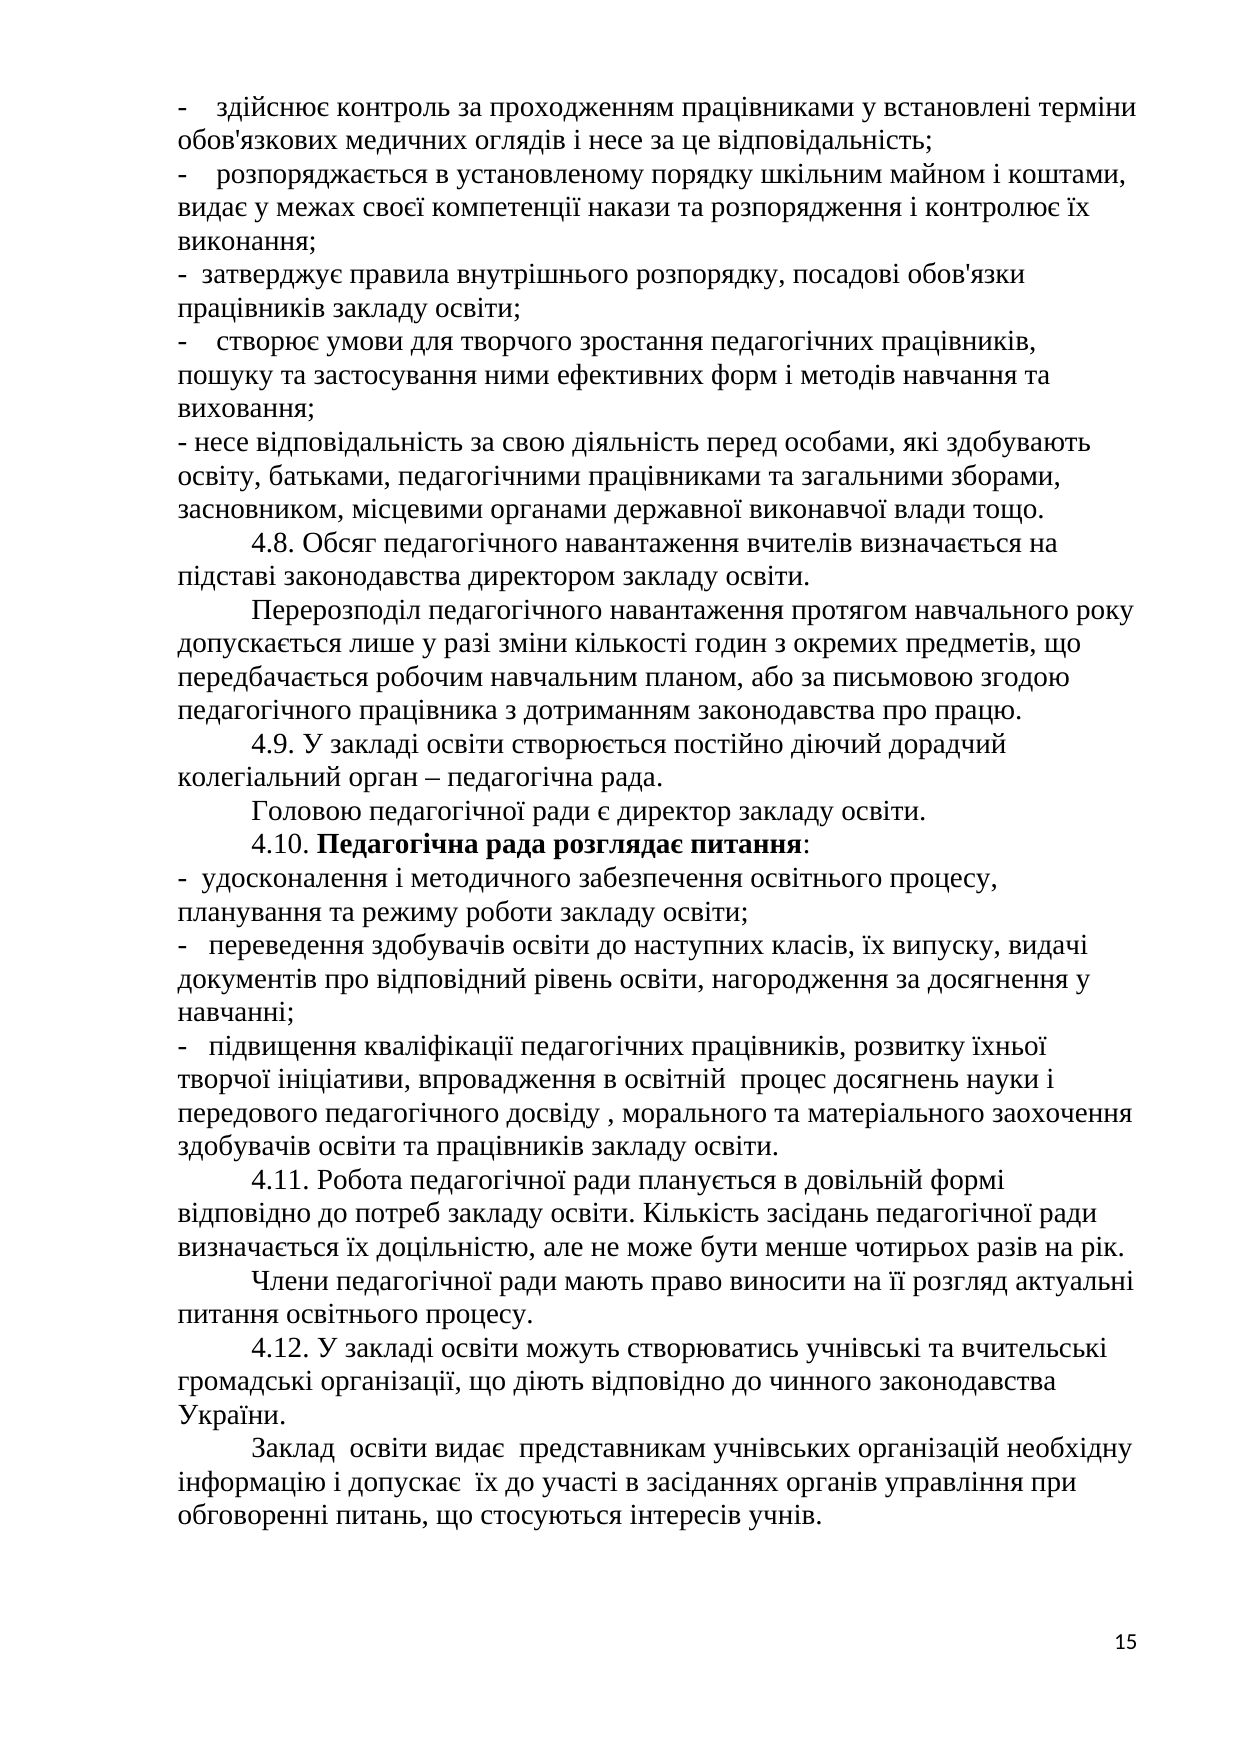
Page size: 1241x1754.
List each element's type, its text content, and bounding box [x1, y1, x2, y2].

text - переведення здобувачів освіти до наступних класів, їх випуску, видачі документів про відповідний рівень освіти, нагородження за досягнення у навчанні; [177, 927, 1137, 1028]
text Головою педагогічної ради є директор закладу освіти. [177, 793, 1137, 827]
text - підвищення кваліфікації педагогічних працівників, розвитку їхньої творчої ініціативи, впровадження в освітній процес досягнень науки і передового педагогічного досвіду , морального та матеріального заохочення здобувачів освіти та працівників закладу освіти. [177, 1028, 1137, 1162]
text 4.11. Робота педагогічної ради планується в довільній формі відповідно до потреб закладу освіти. Кількість засідань педагогічної ради визначається їх доцільністю, але не може бути менше чотирьох разів на рік. [177, 1162, 1137, 1263]
text - розпоряджається в установленому порядку шкільним майном і коштами, видає у межах своєї компетенції накази та розпорядження і контролює їх виконання; [177, 156, 1137, 256]
text 4.12. У закладі освіти можуть створюватись учнівські та вчительські громадські організації, що діють відповідно до чинного законодавства України. [177, 1330, 1137, 1430]
text - несе відповідальність за свою діяльність перед особами, які здобувають освіту, батьками, педагогічними працівниками та загальними зборами, засновником, місцевими органами державної виконавчої влади тощо. [177, 424, 1137, 525]
text - здійснює контроль за проходженням працівниками у встановлені терміни обов'язкових медичних оглядів і несе за це відповідальність; [177, 89, 1137, 156]
text Перерозподіл педагогічного навантаження протягом навчального року допускається лише у разі зміни кількості годин з окремих предметів, що передбачається робочим навчальним планом, або за письмовою згодою педагогічного працівника з дотриманням законодавства про працю. [177, 592, 1137, 726]
text 4.9. У закладі освіти створюється постійно діючий дорадчий колегіальний орган – педагогічна рада. [177, 726, 1137, 793]
text - удосконалення і методичного забезпечення освітнього процесу, планування та режиму роботи закладу освіти; [177, 860, 1137, 927]
text Заклад освіти видає представникам учнівських організацій необхідну інформацію і допускає їх до участі в засіданнях органів управління при обговоренні питань, що стосуються інтересів учнів. [177, 1430, 1137, 1531]
text 4.10. Педагогічна рада розглядає питання: [177, 827, 1137, 860]
text Члени педагогічної ради мають право виносити на її розгляд актуальні питання освітнього процесу. [177, 1263, 1137, 1330]
text - затверджує правила внутрішнього розпорядку, посадові обов'язки працівників закладу освіти; [177, 256, 1137, 323]
text - створює умови для творчого зростання педагогічних працівників, пошуку та застосування ними ефективних форм і методів навчання та виховання; [177, 323, 1137, 424]
text 4.8. Обсяг педагогічного навантаження вчителів визначається на підставі законодавства директором закладу освіти. [177, 525, 1137, 592]
